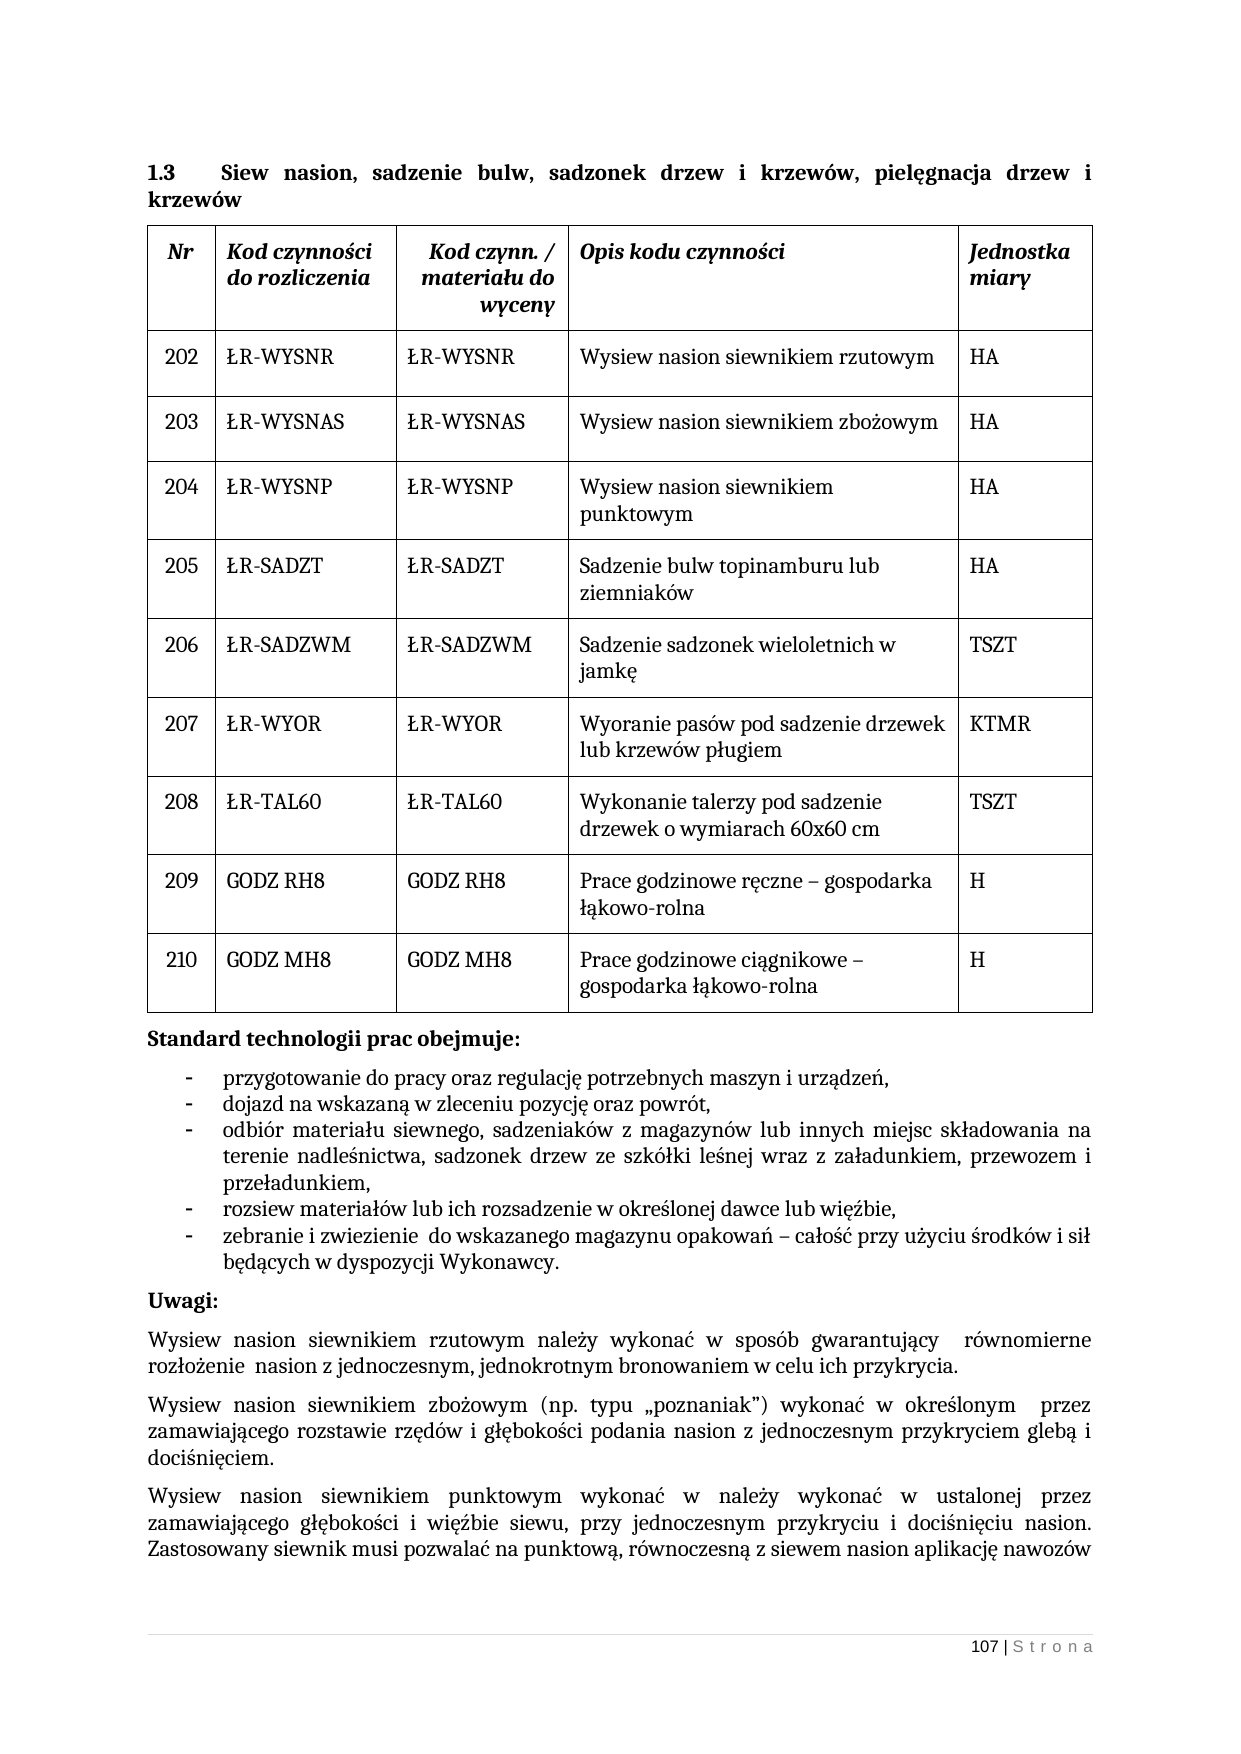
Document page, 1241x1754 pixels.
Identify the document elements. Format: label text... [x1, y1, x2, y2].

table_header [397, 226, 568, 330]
list zebranie i zwiezienie do wskazanego magazynu opakowań – całość przy użyciu środków i sił będących w dyspozycji Wykonawcy. [185, 1222, 1093, 1275]
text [148, 1483, 1093, 1562]
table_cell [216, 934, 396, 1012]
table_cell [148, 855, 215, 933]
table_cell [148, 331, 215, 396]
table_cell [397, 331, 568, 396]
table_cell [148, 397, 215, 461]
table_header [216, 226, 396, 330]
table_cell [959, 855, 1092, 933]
list dojazd na wskazaną w zleceniu pozycję oraz powrót, [185, 1091, 1093, 1117]
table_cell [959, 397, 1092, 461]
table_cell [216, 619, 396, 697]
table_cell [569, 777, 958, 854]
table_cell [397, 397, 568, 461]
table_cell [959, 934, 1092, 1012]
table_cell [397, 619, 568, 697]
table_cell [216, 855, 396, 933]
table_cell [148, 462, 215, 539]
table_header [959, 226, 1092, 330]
list przygotowanie do pracy oraz regulację potrzebnych maszyn i urządzeń, [185, 1064, 1093, 1091]
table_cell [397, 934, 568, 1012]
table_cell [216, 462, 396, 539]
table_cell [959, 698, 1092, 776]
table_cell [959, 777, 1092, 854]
list Siew nasion, sadzenie bulw, sadzonek drzew i krzewów, pielęgnacja drzew i krzewów [148, 160, 1093, 213]
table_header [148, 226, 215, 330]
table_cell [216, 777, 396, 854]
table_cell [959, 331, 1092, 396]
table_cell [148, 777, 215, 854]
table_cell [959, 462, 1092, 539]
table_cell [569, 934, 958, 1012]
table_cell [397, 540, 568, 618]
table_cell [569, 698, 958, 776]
text Wysiew nasion siewnikiem zbożowym (np. typu „poznaniak”) wykonać w określonym przez zamawiającego rozstawie rzędów i głębokości podania nasion z jednoczesnym przykryciem glebą i dociśnięciem. [148, 1392, 1093, 1471]
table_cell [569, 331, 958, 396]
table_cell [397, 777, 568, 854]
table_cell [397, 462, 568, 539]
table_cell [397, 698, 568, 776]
list odbiór materiału siewnego, sadzeniaków z magazynów lub innych miejsc składowania na terenie nadleśnictwa, sadzonek drzew ze szkółki leśnej wraz z załadunkiem, przewozem i przeładunkiem, [185, 1117, 1093, 1196]
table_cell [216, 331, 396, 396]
text Uwagi: [148, 1288, 1093, 1314]
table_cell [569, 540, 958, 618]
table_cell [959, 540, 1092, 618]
text Standard technologii prac obejmuje: [148, 1025, 1093, 1052]
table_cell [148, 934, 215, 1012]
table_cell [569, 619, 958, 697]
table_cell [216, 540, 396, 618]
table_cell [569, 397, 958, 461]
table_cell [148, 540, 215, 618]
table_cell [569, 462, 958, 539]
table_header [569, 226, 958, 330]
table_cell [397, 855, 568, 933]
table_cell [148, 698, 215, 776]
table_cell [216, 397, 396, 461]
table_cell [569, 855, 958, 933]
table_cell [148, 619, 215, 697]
text Wysiew nasion siewnikiem rzutowym należy wykonać w sposób gwarantujący równomierne rozłożenie nasion z jednoczesnym, jednokrotnym bronowaniem w celu ich przykrycia. [148, 1326, 1093, 1379]
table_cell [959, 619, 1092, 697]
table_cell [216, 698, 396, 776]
list rozsiew materiałów lub ich rozsadzenie w określonej dawce lub więźbie, [185, 1196, 1093, 1222]
